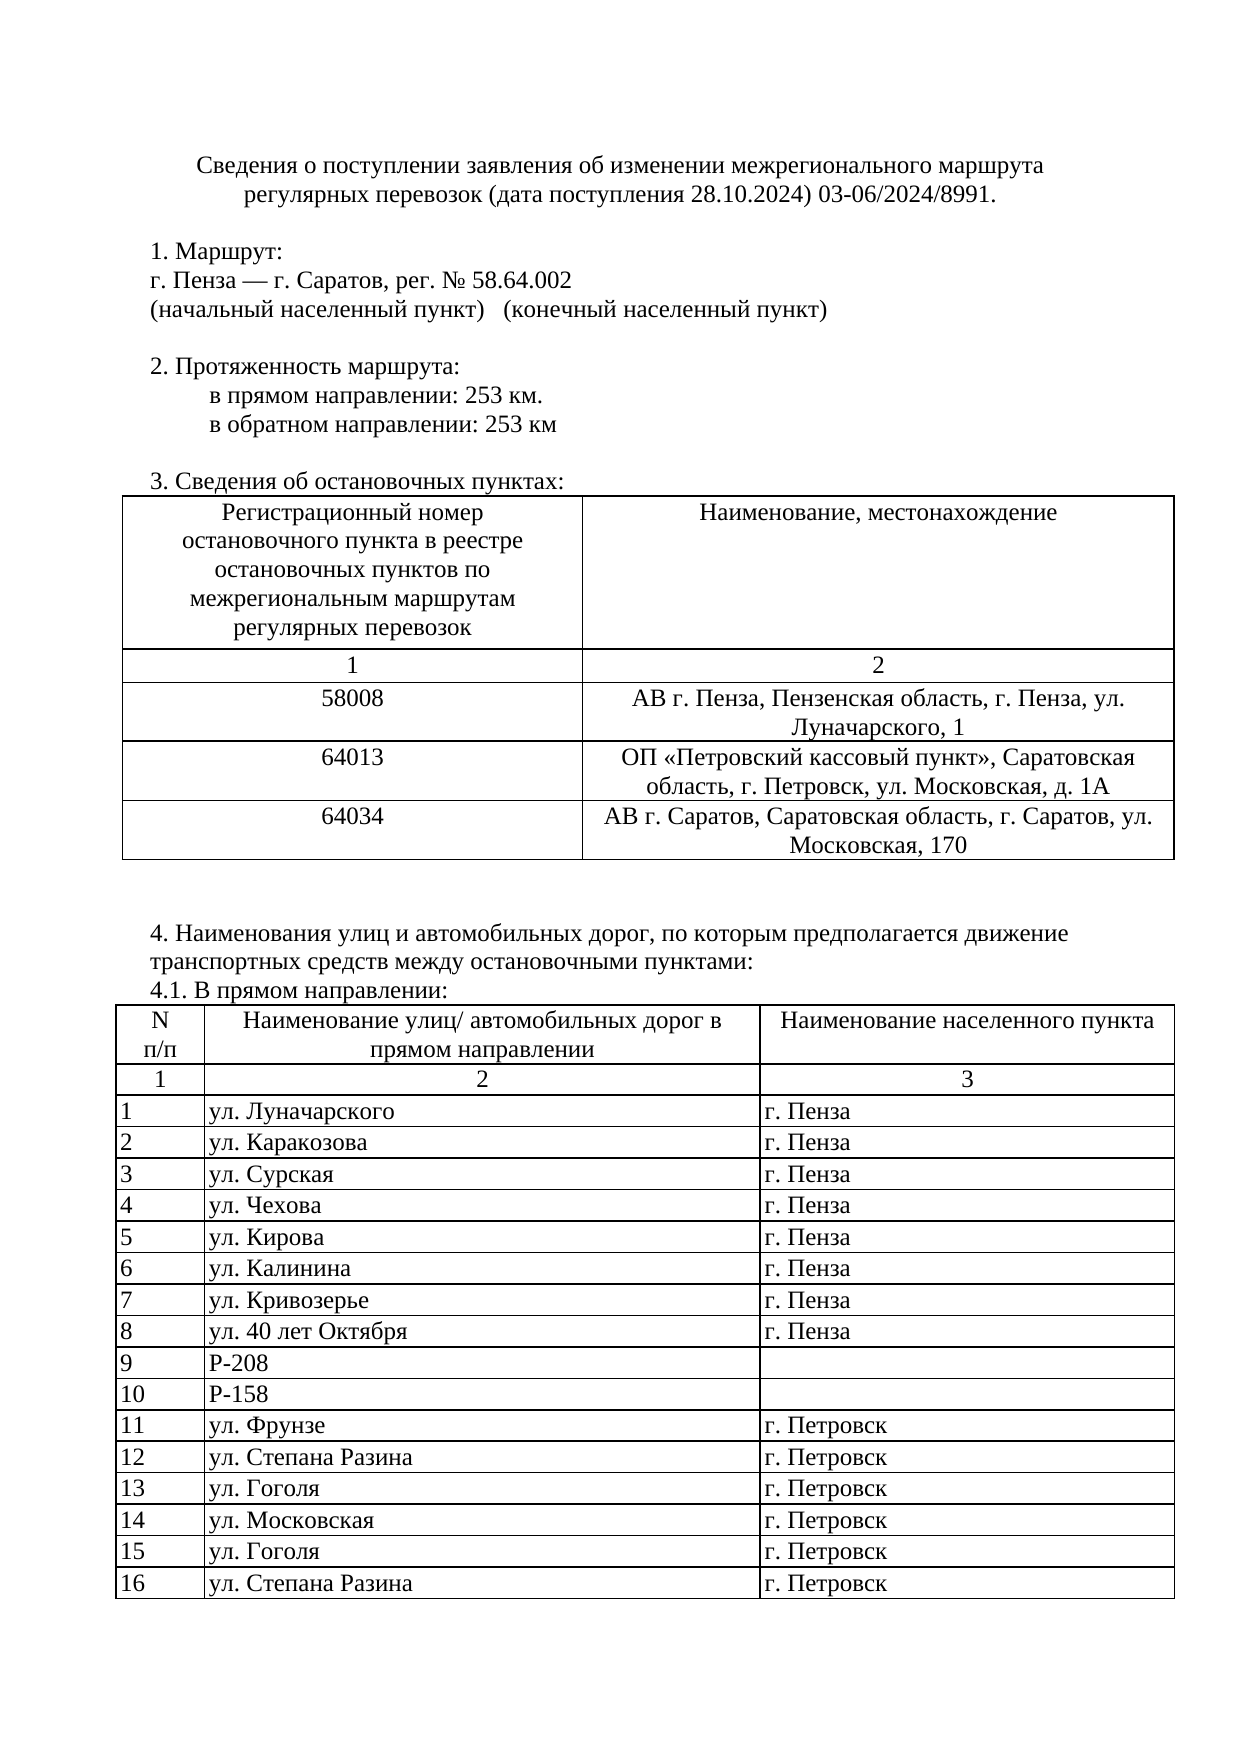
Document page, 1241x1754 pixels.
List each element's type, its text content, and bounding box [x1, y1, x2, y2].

table_cell ул. Гоголя [205, 1473, 759, 1503]
text г. Пенза — г. Саратов, рег. № 58.64.002 [150, 265, 1090, 294]
table_cell г. Петровск [761, 1442, 1174, 1472]
table_cell 12 [117, 1442, 204, 1472]
table_cell ул. Кирова [205, 1222, 759, 1252]
text Сведения о поступлении заявления об изменении межрегионального маршрута регулярных перевозок (дата поступления 28.10.2024) 03-06/2024/8991. [150, 150, 1090, 207]
text в обратном направлении: 253 км [150, 409, 1090, 437]
table_cell ул. Луначарского [205, 1096, 759, 1126]
text 4. Наименования улиц и автомобильных дорог, по которым предполагается движение транспортных средств между остановочными пунктами: [150, 918, 1090, 975]
text 4.1. В прямом направлении: [150, 975, 1090, 1004]
table_cell 3 [761, 1065, 1174, 1094]
text в прямом направлении: 253 км. [150, 380, 1090, 409]
table_cell г. Петровск [761, 1536, 1174, 1566]
table_cell г. Пенза [761, 1127, 1174, 1157]
text 2. Протяженность маршрута: [150, 351, 1090, 380]
table_cell Р-158 [205, 1379, 759, 1409]
table_header Наименование населенного пункта [761, 1006, 1174, 1063]
table_cell [761, 1348, 1174, 1377]
table_cell 64013 [123, 742, 582, 799]
text 1. Маршрут: [150, 236, 1090, 265]
table_cell г. Пенза [761, 1190, 1174, 1220]
table_cell г. Петровск [761, 1568, 1174, 1598]
table_cell 1 [123, 650, 582, 681]
table_cell г. Пенза [761, 1222, 1174, 1252]
table_cell 4 [117, 1190, 204, 1220]
table_cell 15 [117, 1536, 204, 1566]
table_cell 14 [117, 1505, 204, 1535]
table_cell г. Пенза [761, 1096, 1174, 1126]
table_cell 3 [117, 1159, 204, 1189]
table_cell 11 [117, 1411, 204, 1440]
table_cell г. Петровск [761, 1505, 1174, 1535]
text 3. Сведения об остановочных пунктах: [150, 466, 1090, 495]
table_cell ул. Кривозерье [205, 1285, 759, 1314]
table_cell 2 [205, 1065, 759, 1094]
table_cell 16 [117, 1568, 204, 1598]
table_cell г. Пенза [761, 1316, 1174, 1346]
table_header N п/п [117, 1006, 204, 1063]
table_cell 7 [117, 1285, 204, 1314]
table_header Регистрационный номер остановочного пункта в реестре остановочных пунктов по межрегиональным маршрутам регулярных перевозок [123, 497, 582, 648]
table_cell ул. Фрунзе [205, 1411, 759, 1440]
table_cell 58008 [123, 683, 582, 740]
table_cell ул. Чехова [205, 1190, 759, 1220]
table_cell 10 [117, 1379, 204, 1409]
table_cell 5 [117, 1222, 204, 1252]
table_cell [761, 1379, 1174, 1409]
table_cell ул. Степана Разина [205, 1568, 759, 1598]
table_cell ул. 40 лет Октября [205, 1316, 759, 1346]
table_header Наименование улиц/ автомобильных дорог в прямом направлении [205, 1006, 759, 1063]
table_cell г. Петровск [761, 1473, 1174, 1503]
table_cell 9 [117, 1348, 204, 1377]
table_cell г. Пенза [761, 1159, 1174, 1189]
table_cell г. Пенза [761, 1253, 1174, 1283]
table_cell 13 [117, 1473, 204, 1503]
table_cell ОП «Петровский кассовый пункт», Саратовская область, г. Петровск, ул. Московская, д. 1А [583, 742, 1173, 799]
table_cell 2 [117, 1127, 204, 1157]
table_cell г. Пенза [761, 1285, 1174, 1314]
table_header Наименование, местонахождение [583, 497, 1173, 648]
table_cell ул. Каракозова [205, 1127, 759, 1157]
table_cell АВ г. Пенза, Пензенская область, г. Пенза, ул. Луначарского, 1 [583, 683, 1173, 740]
table_cell ул. Степана Разина [205, 1442, 759, 1472]
table_cell ул. Калинина [205, 1253, 759, 1283]
table_cell АВ г. Саратов, Саратовская область, г. Саратов, ул. Московская, 170 [583, 801, 1173, 858]
table_cell 1 [117, 1065, 204, 1094]
table_cell ул. Московская [205, 1505, 759, 1535]
table_cell г. Петровск [761, 1411, 1174, 1440]
table_cell 6 [117, 1253, 204, 1283]
table_cell ул. Сурская [205, 1159, 759, 1189]
table_cell 1 [117, 1096, 204, 1126]
table_cell 8 [117, 1316, 204, 1346]
table_cell 2 [583, 650, 1173, 681]
table_cell ул. Гоголя [205, 1536, 759, 1566]
table_cell 64034 [123, 801, 582, 858]
table_cell Р-208 [205, 1348, 759, 1377]
text (начальный населенный пункт) (конечный населенный пункт) [150, 294, 1090, 322]
